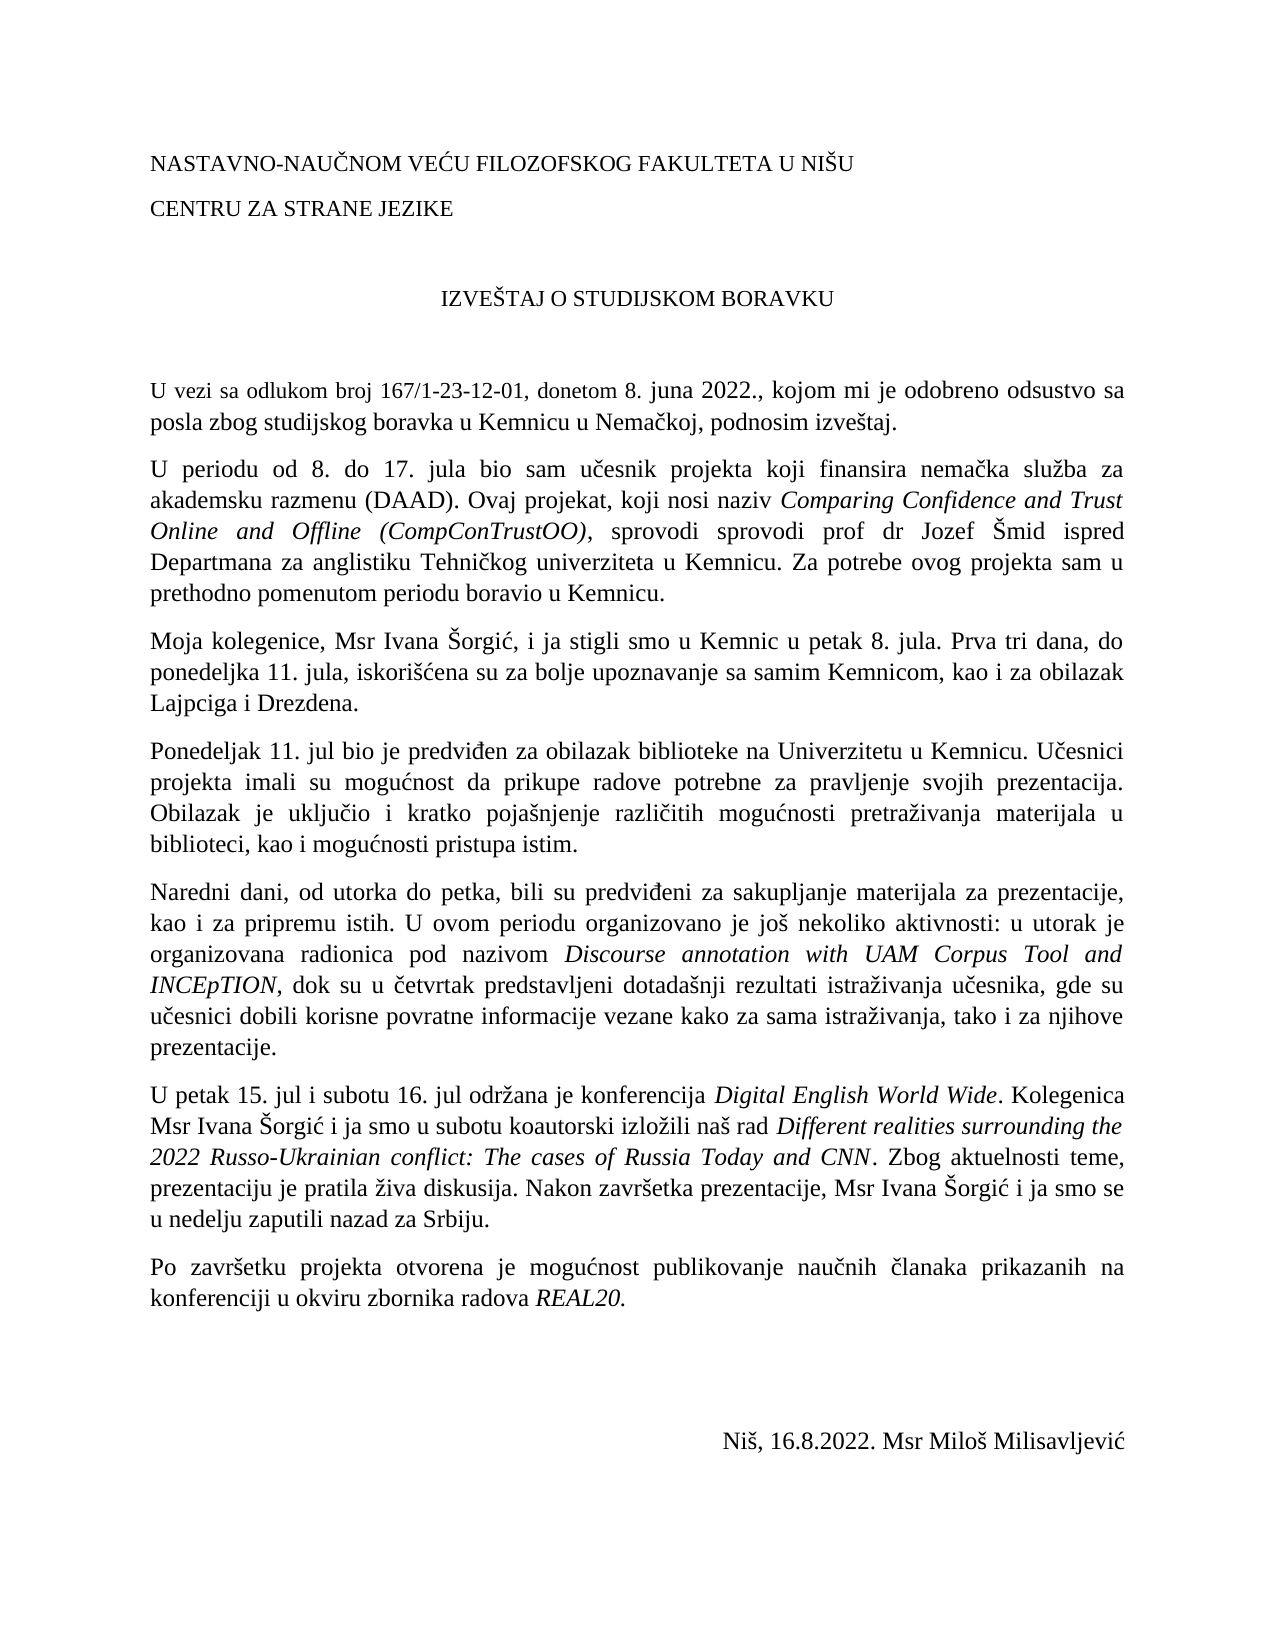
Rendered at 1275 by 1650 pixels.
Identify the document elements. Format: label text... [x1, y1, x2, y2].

text Po završetku projekta otvorena je mogućnost publikovanje naučnih članaka prikazanih na konferenciji u okviru zbornika radova REAL20. [150, 1252, 1125, 1311]
text NASTAVNO-NAUČNOM VEĆU FILOZOFSKOG FAKULTETA U NIŠU [150, 150, 1125, 176]
text Moja kolegenice, Msr Ivana Šorgić, i ja stigli smo u Kemnic u petak 8. jula. Prva tri dana, do ponedeljka 11. jula, iskorišćena su za bolje upoznavanje sa samim Kemnicom, kao i za obilazak Lajpciga i Drezdena. [150, 626, 1125, 717]
text U periodu od 8. do 17. jula bio sam učesnik projekta koji finansira nemačka služba za akademsku razmenu (DAAD). Ovaj projekat, koji nosi naziv Comparing Confidence and Trust Online and Offline (CompConTrustOO), sprovodi sprovodi prof dr Jozef Šmid ispred Departmana za anglistiku Tehničkog univerziteta u Kemnicu. Za potrebe ovog projekta sam u prethodno pomenutom periodu boravio u Kemnicu. [150, 454, 1125, 607]
text U vezi sa odlukom broj 167/1-23-12-01, donetom 8. juna 2022., kojom mi je odobreno odsustvo sa posla zbog studijskog boravka u Kemnicu u Nemačkoj, podnosim izveštaj. [150, 376, 1125, 435]
text IZVEŠTAJ O STUDIJSKOM BORAVKU [150, 285, 1125, 312]
text Naredni dani, od utorka do petka, bili su predviđeni za sakupljanje materijala za prezentacije, kao i za pripremu istih. U ovom periodu organizovano je još nekoliko aktivnosti: u utorak je organizovana radionica pod nazivom Discourse annotation with UAM Corpus Tool and INCEpTION, dok su u četvrtak predstavljeni dotadašnji rezultati istraživanja učesnika, gde su učesnici dobili korisne povratne informacije vezane kako za sama istraživanja, tako i za njihove prezentacije. [150, 877, 1125, 1061]
text Ponedeljak 11. jul bio je predviđen za obilazak biblioteke na Univerzitetu u Kemnicu. Učesnici projekta imali su mogućnost da prikupe radove potrebne za pravljenje svojih prezentacija. Obilazak je uključio i kratko pojašnjenje različitih mogućnosti pretraživanja materijala u biblioteci, kao i mogućnosti pristupa istim. [150, 736, 1125, 858]
text Niš, 16.8.2022. Msr Miloš Milisavljević [150, 1426, 1125, 1454]
text U petak 15. jul i subotu 16. jul održana je konferencija Digital English World Wide. Kolegenica Msr Ivana Šorgić i ja smo u subotu koautorski izložili naš rad Different realities surrounding the 2022 Russo-Ukrainian conflict: The cases of Russia Today and CNN. Zbog aktuelnosti teme, prezentaciju je pratila živa diskusija. Nakon završetka prezentacije, Msr Ivana Šorgić i ja smo se u nedelju zaputili nazad za Srbiju. [150, 1080, 1125, 1233]
text CENTRU ZA STRANE JEZIKE [150, 195, 1125, 221]
